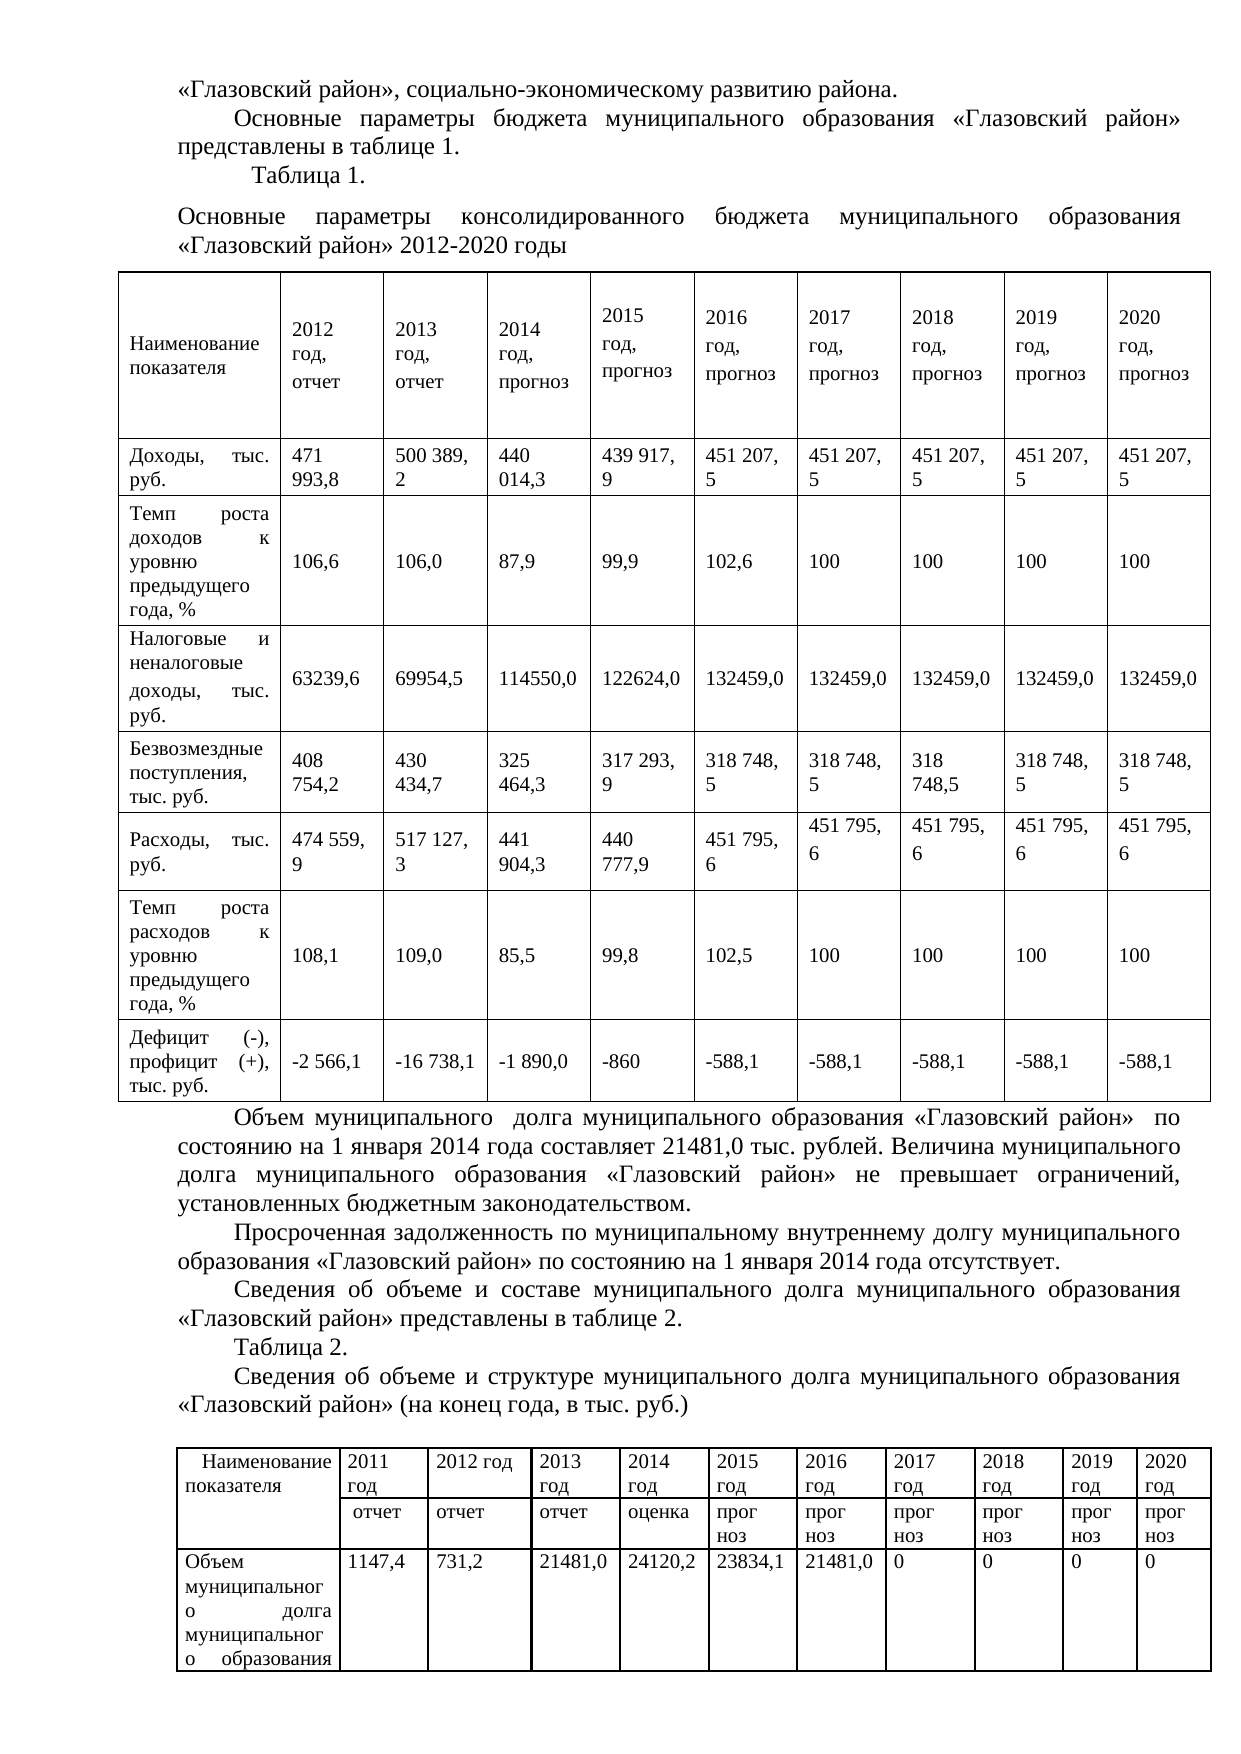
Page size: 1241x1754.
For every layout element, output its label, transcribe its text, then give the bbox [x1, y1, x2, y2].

table_cell отчет [429, 1499, 530, 1547]
table_cell 440 777,9 [591, 813, 694, 890]
table_cell -588,1 [798, 1020, 900, 1101]
table_header 2020 год [1138, 1449, 1210, 1497]
table_cell 100 [1005, 496, 1107, 625]
table_cell 451 795,6 [798, 813, 900, 890]
table_cell 132459,0 [1108, 626, 1210, 731]
table_cell 63239,6 [281, 626, 383, 731]
table_cell прог ноз [1138, 1499, 1210, 1547]
table_cell 99,8 [591, 891, 694, 1019]
table_header 2013 год [533, 1449, 619, 1497]
table_header 2014 год, прогноз [488, 273, 590, 438]
table_cell 474 559,9 [281, 813, 383, 890]
text Просроченная задолженность по муниципальному внутреннему долгу муниципального образования «Глазовский район» по состоянию на 1 января 2014 года отсутствует. [177, 1217, 1181, 1274]
table_cell прог ноз [976, 1499, 1062, 1547]
table_cell 109,0 [384, 891, 487, 1019]
table_cell 100 [798, 496, 900, 625]
table_cell 85,5 [488, 891, 590, 1019]
table_header 2014 год [621, 1449, 708, 1497]
table_cell Налоговые и неналоговые доходы, тыс. руб. [119, 626, 280, 731]
table_cell 451 795,6 [1005, 813, 1107, 890]
table_cell 439 917,9 [591, 439, 694, 495]
text Сведения об объеме и составе муниципального долга муниципального образования «Глазовский район» представлены в таблице 2. [177, 1274, 1181, 1332]
text Объем муниципального долга муниципального образования «Глазовский район» по состоянию на 1 января 2014 года составляет 21481,0 тыс. рублей. Величина муниципального долга муниципального образования «Глазовский район» не превышает ограничений, установленных бюджетным законодательством. [177, 1102, 1181, 1217]
table_cell -2 566,1 [281, 1020, 383, 1101]
table_cell 430 434,7 [384, 732, 487, 812]
table_cell -588,1 [1005, 1020, 1107, 1101]
table_header 2019 год, прогноз [1005, 273, 1107, 438]
table_cell 500 389,2 [384, 439, 487, 495]
table_header Наименование показателя [178, 1449, 339, 1547]
table_cell 100 [798, 891, 900, 1019]
table_cell 106,6 [281, 496, 383, 625]
table_cell прог ноз [798, 1499, 885, 1547]
table_cell -588,1 [901, 1020, 1004, 1101]
table_cell 132459,0 [798, 626, 900, 731]
table_cell Расходы, тыс. руб. [119, 813, 280, 890]
table_cell -588,1 [1108, 1020, 1210, 1101]
table_cell 122624,0 [591, 626, 694, 731]
table_header 2018 год, прогноз [901, 273, 1004, 438]
table_header 2017 год [887, 1449, 974, 1497]
table_cell 451 207,5 [901, 439, 1004, 495]
table_cell 1147,4 [341, 1550, 427, 1670]
table_cell отчет [341, 1499, 427, 1547]
table_header 2011 год [341, 1449, 427, 1497]
table_cell 471 993,8 [281, 439, 383, 495]
table_cell Дефицит (-), профицит (+), тыс. руб. [119, 1020, 280, 1101]
table_cell 69954,5 [384, 626, 487, 731]
table_header 2017 год, прогноз [798, 273, 900, 438]
table_cell Темп роста расходов к уровню предыдущего года, % [119, 891, 280, 1019]
table_cell 517 127,3 [384, 813, 487, 890]
table_cell 132459,0 [695, 626, 797, 731]
table_cell 132459,0 [1005, 626, 1107, 731]
table_cell 100 [901, 891, 1004, 1019]
table_cell 132459,0 [901, 626, 1004, 731]
table_cell 408 754,2 [281, 732, 383, 812]
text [177, 74, 1181, 103]
table_header 2013 год, отчет [384, 273, 487, 438]
table_cell 318 748,5 [1108, 732, 1210, 812]
table_cell 451 795,6 [695, 813, 797, 890]
table_cell 325 464,3 [488, 732, 590, 812]
table_cell 318 748,5 [1005, 732, 1107, 812]
table_cell 440 014,3 [488, 439, 590, 495]
table_cell 451 795,6 [901, 813, 1004, 890]
text Таблица 2. [177, 1332, 1181, 1361]
table_cell 100 [1108, 496, 1210, 625]
table_cell прог ноз [710, 1499, 796, 1547]
table_cell оценка [621, 1499, 708, 1547]
table_cell 451 207,5 [695, 439, 797, 495]
table_cell 102,6 [695, 496, 797, 625]
table_cell 106,0 [384, 496, 487, 625]
table_cell -860 [591, 1020, 694, 1101]
table_cell 100 [1108, 891, 1210, 1019]
table_cell Доходы, тыс. руб. [119, 439, 280, 495]
table_header Наименование показателя [119, 273, 280, 438]
table_header 2016 год [798, 1449, 885, 1497]
text Основные параметры бюджета муниципального образования «Глазовский район» представлены в таблице 1. [177, 103, 1181, 160]
table_cell -1 890,0 [488, 1020, 590, 1101]
table_cell 317 293,9 [591, 732, 694, 812]
table_cell 451 207,5 [1005, 439, 1107, 495]
table_cell 100 [1005, 891, 1107, 1019]
table_cell 99,9 [591, 496, 694, 625]
table_cell 441 904,3 [488, 813, 590, 890]
table_header 2012 год, отчет [281, 273, 383, 438]
table_cell 451 795,6 [1108, 813, 1210, 890]
text Основные параметры консолидированного бюджета муниципального образования «Глазовский район» 2012-2020 годы [177, 201, 1181, 259]
table_header 2016 год, прогноз [695, 273, 797, 438]
text Таблица 1. [177, 160, 1181, 189]
table_header 2015 год, прогноз [591, 273, 694, 438]
table_cell 0 [1138, 1550, 1210, 1670]
table_cell 108,1 [281, 891, 383, 1019]
table_cell прог ноз [887, 1499, 974, 1547]
table_cell 318 748,5 [695, 732, 797, 812]
table_header 2012 год [429, 1449, 530, 1497]
table_cell 24120,2 [621, 1550, 708, 1670]
table_cell 731,2 [429, 1550, 530, 1670]
table_cell -588,1 [695, 1020, 797, 1101]
table_header 2020 год, прогноз [1108, 273, 1210, 438]
table_cell отчет [533, 1499, 619, 1547]
table_cell 0 [1064, 1550, 1136, 1670]
table_header 2015 год [710, 1449, 796, 1497]
table_cell 100 [901, 496, 1004, 625]
table_cell 451 207,5 [798, 439, 900, 495]
table_cell 23834,1 [710, 1550, 796, 1670]
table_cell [178, 1550, 339, 1670]
table_cell 0 [887, 1550, 974, 1670]
table_header 2019 год [1064, 1449, 1136, 1497]
table_cell 87,9 [488, 496, 590, 625]
table_cell Безвозмездные поступления, тыс. руб. [119, 732, 280, 812]
table_cell 21481,0 [533, 1550, 619, 1670]
table_cell 0 [976, 1550, 1062, 1670]
table_cell 318 748,5 [798, 732, 900, 812]
table_cell 102,5 [695, 891, 797, 1019]
table_cell прог ноз [1064, 1499, 1136, 1547]
table_cell 114550,0 [488, 626, 590, 731]
table_cell Темп роста доходов к уровню предыдущего года, % [119, 496, 280, 625]
table_cell 318 748,5 [901, 732, 1004, 812]
table_header 2018 год [976, 1449, 1062, 1497]
table_cell 451 207,5 [1108, 439, 1210, 495]
table_cell 21481,0 [798, 1550, 885, 1670]
text Сведения об объеме и структуре муниципального долга муниципального образования «Глазовский район» (на конец года, в тыс. руб.) [177, 1361, 1181, 1418]
table_cell -16 738,1 [384, 1020, 487, 1101]
